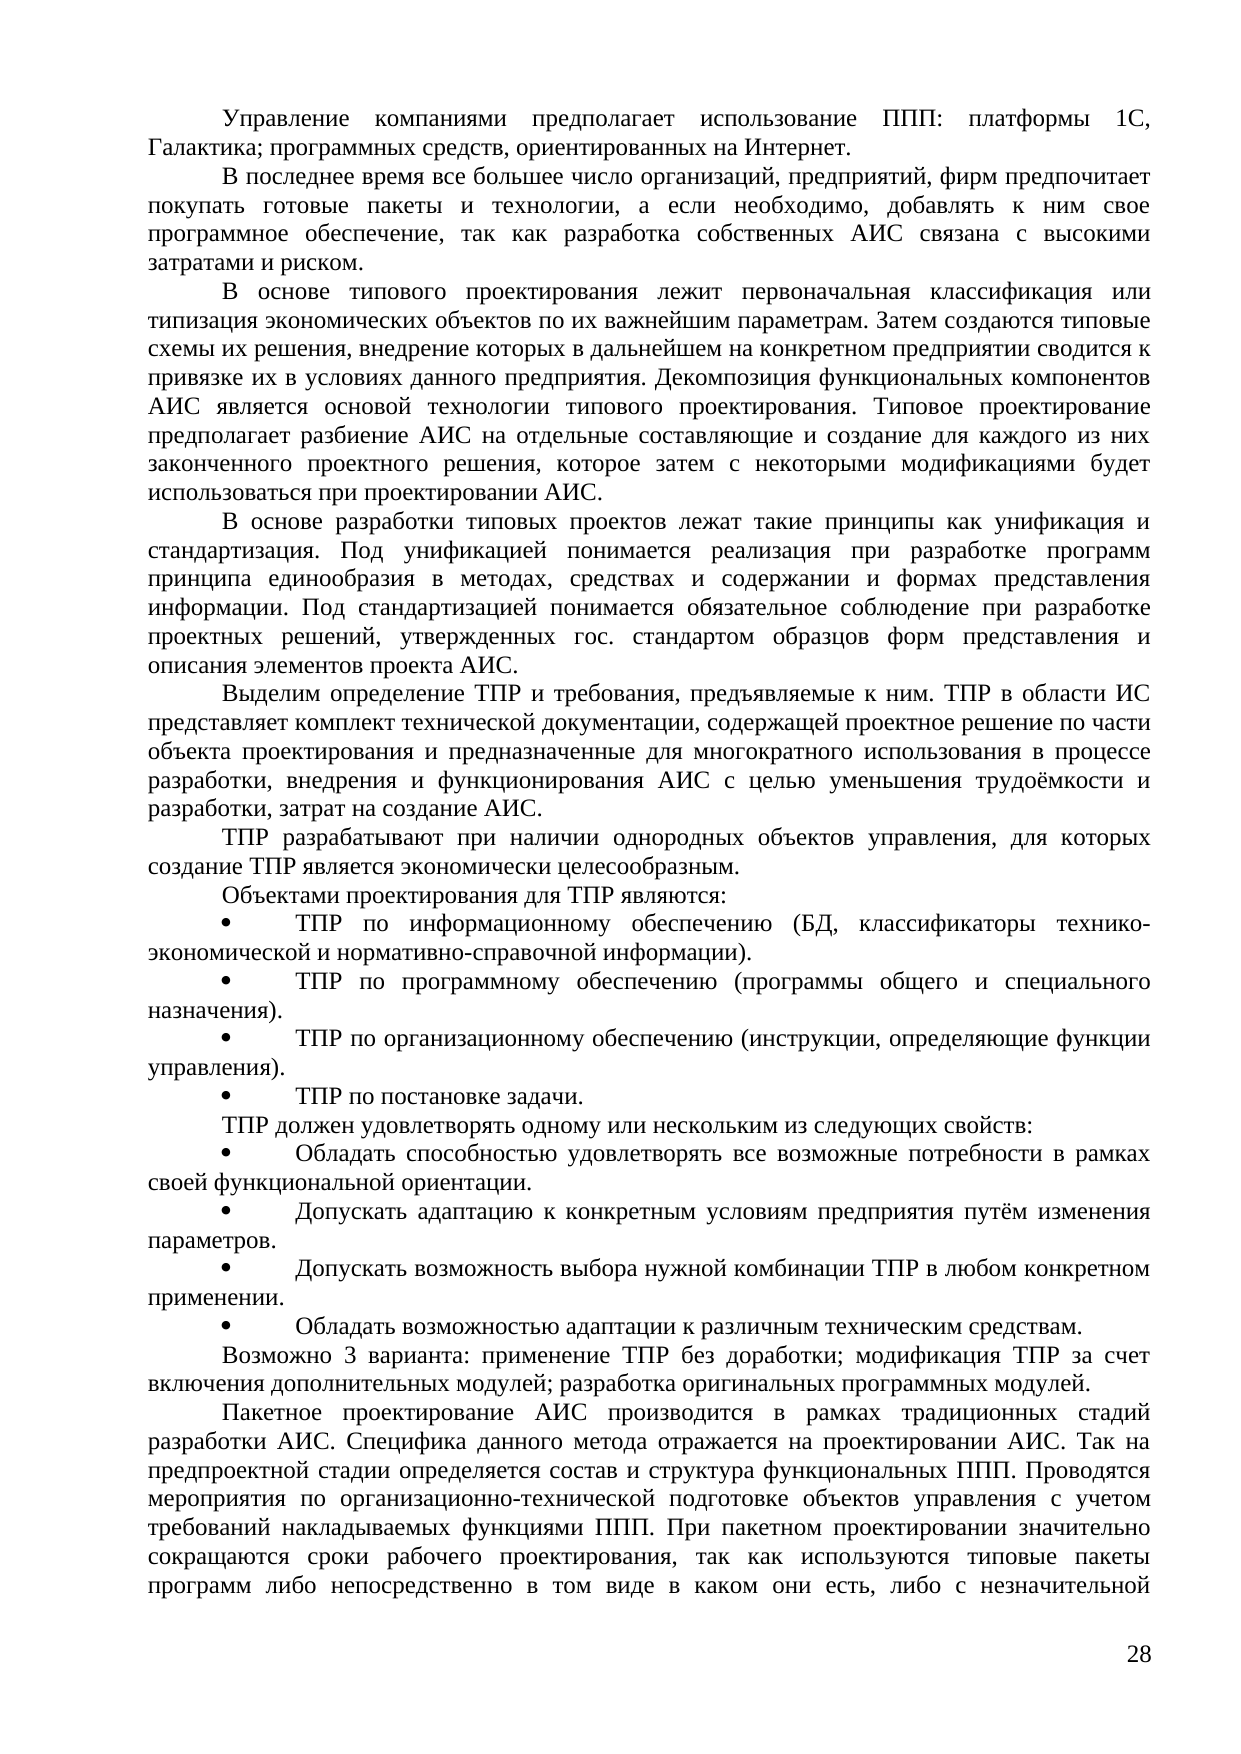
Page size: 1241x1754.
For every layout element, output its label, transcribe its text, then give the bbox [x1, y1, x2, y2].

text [148, 1397, 1152, 1598]
list ТПР по программному обеспечению (программы общего и специального назначения). [148, 966, 1152, 1023]
list ТПР по постановке задачи. [148, 1081, 1152, 1110]
text Управление компаниями предполагает использование ППП: платформы 1С, Галактика; программных средств, ориентированных на Интернет. [148, 103, 1152, 161]
text В основе типового проектирования лежит первоначальная классификация или типизация экономических объектов по их важнейшим параметрам. Затем создаются типовые схемы их решения, внедрение которых в дальнейшем на конкретном предприятии сводится к привязке их в условиях данного предприятия. Декомпозиция функциональных компонентов АИС является основой технологии типового проектирования. Типовое проектирование предполагает разбиение АИС на отдельные составляющие и создание для каждого из них законченного проектного решения, которое затем с некоторыми модификациями будет использоваться при проектировании АИС. [148, 276, 1152, 506]
text ТПР разрабатывают при наличии однородных объектов управления, для которых создание ТПР является экономически целесообразным. [148, 822, 1152, 880]
text В основе разработки типовых проектов лежат такие принципы как унификация и стандартизация. Под унификацией понимается реализация при разработке программ принципа единообразия в методах, средствах и содержании и формах представления информации. Под стандартизацией понимается обязательное соблюдение при разработке проектных решений, утвержденных гос. стандартом образцов форм представления и описания элементов проекта АИС. [148, 506, 1152, 678]
text В последнее время все большее число организаций, предприятий, фирм предпочитает покупать готовые пакеты и технологии, а если необходимо, добавлять к ним свое программное обеспечение, так как разработка собственных АИС связана с высокими затратами и риском. [148, 161, 1152, 276]
list Обладать возможностью адаптации к различным техническим средствам. [148, 1311, 1152, 1340]
text Выделим определение ТПР и требования, предъявляемые к ним. ТПР в области ИС представляет комплект технической документации, содержащей проектное решение по части объекта проектирования и предназначенные для многократного использования в процессе разработки, внедрения и функционирования АИС с целью уменьшения трудоёмкости и разработки, затрат на создание АИС. [148, 678, 1152, 822]
text Объектами проектирования для ТПР являются: [148, 880, 1152, 908]
text ТПР должен удовлетворять одному или нескольким из следующих свойств: [148, 1110, 1152, 1138]
list Допускать возможность выбора нужной комбинации ТПР в любом конкретном применении. [148, 1253, 1152, 1311]
list ТПР по информационному обеспечению (БД, классификаторы технико-экономической и нормативно-справочной информации). [148, 908, 1152, 966]
list ТПР по организационному обеспечению (инструкции, определяющие функции управления). [148, 1023, 1152, 1081]
list Обладать способностью удовлетворять все возможные потребности в рамках своей функциональной ориентации. [148, 1138, 1152, 1196]
text Возможно 3 варианта: применение ТПР без доработки; модификация ТПР за счет включения дополнительных модулей; разработка оригинальных программных модулей. [148, 1340, 1152, 1397]
list Допускать адаптацию к конкретным условиям предприятия путём изменения параметров. [148, 1196, 1152, 1253]
